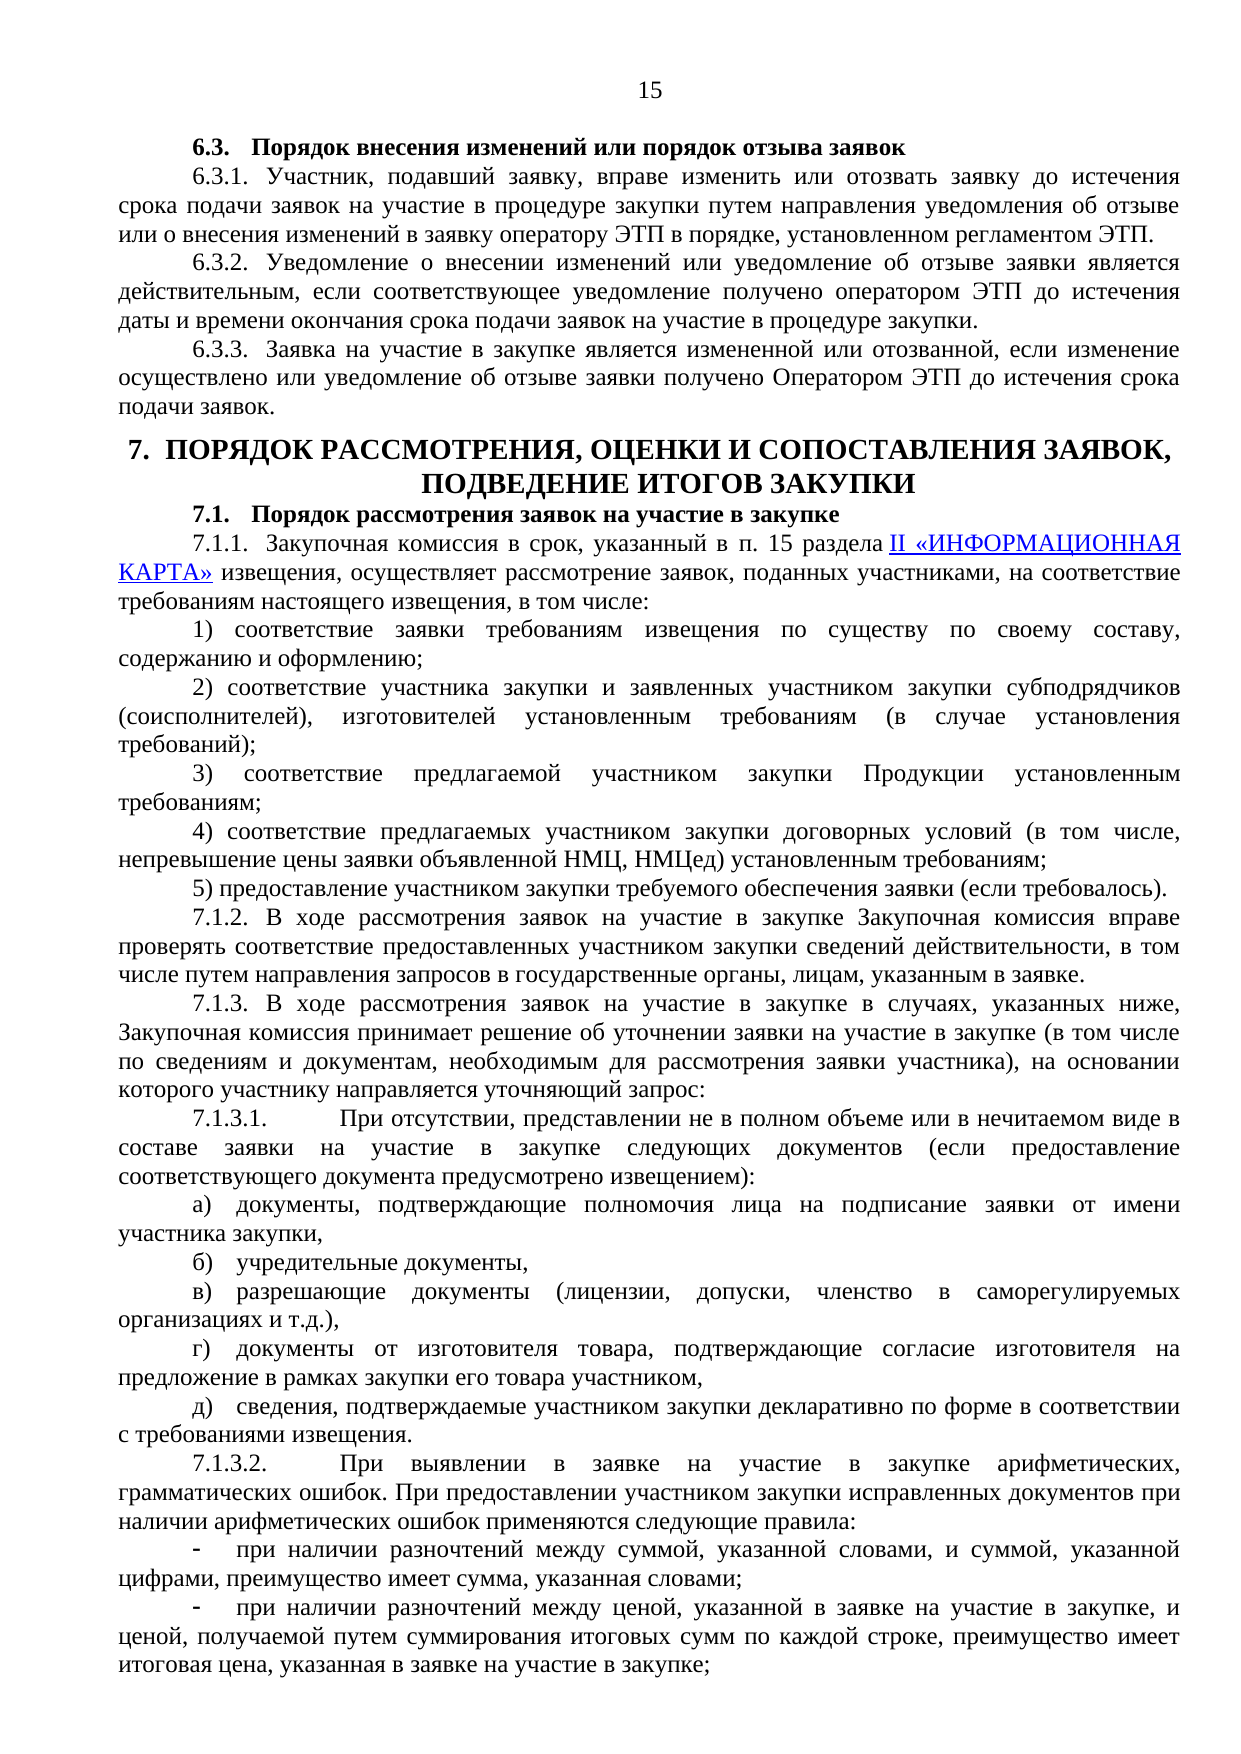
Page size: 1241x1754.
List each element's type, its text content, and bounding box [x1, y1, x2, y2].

list В ходе рассмотрения заявок на участие в закупке Закупочная комиссия вправе проверять соответствие предоставленных участником закупки сведений действительности, в том числе путем направления запросов в государственные органы, лицам, указанным в заявке. [118, 902, 1181, 988]
list Участник, подавший заявку, вправе изменить или отозвать заявку до истечения срока подачи заявок на участие в процедуре закупки путем направления уведомления об отзыве или о внесения изменений в заявку оператору ЭТП в порядке, установленном регламентом ЭТП. [118, 161, 1181, 247]
list При отсутствии, представлении не в полном объеме или в нечитаемом виде в составе заявки на участие в закупке следующих документов (если предоставление соответствующего документа предусмотрено извещением): [118, 1103, 1181, 1189]
text 5) предоставление участником закупки требуемого обеспечения заявки (если требовалось). [118, 873, 1181, 902]
list документы, подтверждающие полномочия лица на подписание заявки от имени участника закупки, [118, 1189, 1181, 1247]
list При выявлении в заявке на участие в закупке арифметических, грамматических ошибок. При предоставлении участником закупки исправленных документов при наличии арифметических ошибок применяются следующие правила: [118, 1448, 1181, 1534]
list ПОРЯДОК РАССМОТРЕНИЯ, ОЦЕНКИ И СОПОСТАВЛЕНИЯ ЗАЯВОК, ПОДВЕДЕНИЕ ИТОГОВ ЗАКУПКИ [118, 432, 1181, 499]
text 2) соответствие участника закупки и заявленных участником закупки субподрядчиков (соисполнителей), изготовителей установленным требованиям (в случае установления требований); [118, 672, 1181, 758]
list Закупочная комиссия в срок, указанный в п. 15 раздела II «ИНФОРМАЦИОННАЯ КАРТА» извещения, осуществляет рассмотрение заявок, поданных участниками, на соответствие требованиям настоящего извещения, в том числе: [118, 528, 1181, 614]
list В ходе рассмотрения заявок на участие в закупке в случаях, указанных ниже, Закупочная комиссия принимает решение об уточнении заявки на участие в закупке (в том числе по сведениям и документам, необходимым для рассмотрения заявки участника), на основании которого участнику направляется уточняющий запрос: [118, 988, 1181, 1103]
list Заявка на участие в закупке является измененной или отозванной, если изменение осуществлено или уведомление об отзыве заявки получено Оператором ЭТП до истечения срока подачи заявок. [118, 334, 1181, 420]
text 3) соответствие предлагаемой участником закупки Продукции установленным требованиям; [118, 758, 1181, 816]
list при наличии разночтений между суммой, указанной словами, и суммой, указанной цифрами, преимущество имеет сумма, указанная словами; [118, 1534, 1181, 1592]
list Порядок рассмотрения заявок на участие в закупке [118, 499, 1181, 528]
text 1) соответствие заявки требованиям извещения по существу по своему составу, содержанию и оформлению; [118, 614, 1181, 672]
list Порядок внесения изменений или порядок отзыва заявок [118, 132, 1181, 161]
list при наличии разночтений между ценой, указанной в заявке на участие в закупке, и ценой, получаемой путем суммирования итоговых сумм по каждой строке, преимущество имеет итоговая цена, указанная в заявке на участие в закупке; [118, 1592, 1181, 1678]
list документы от изготовителя товара, подтверждающие согласие изготовителя на предложение в рамках закупки его товара участником, [118, 1333, 1181, 1391]
list разрешающие документы (лицензии, допуски, членство в саморегулируемых организациях и т.д.), [118, 1276, 1181, 1333]
list сведения, подтверждаемые участником закупки декларативно по форме в соответствии с требованиями извещения. [118, 1391, 1181, 1448]
text 4) соответствие предлагаемых участником закупки договорных условий (в том числе, непревышение цены заявки объявленной НМЦ, НМЦед) установленным требованиям; [118, 816, 1181, 873]
list учредительные документы, [118, 1247, 1181, 1276]
list Уведомление о внесении изменений или уведомление об отзыве заявки является действительным, если соответствующее уведомление получено оператором ЭТП до истечения даты и времени окончания срока подачи заявок на участие в процедуре закупки. [118, 247, 1181, 334]
